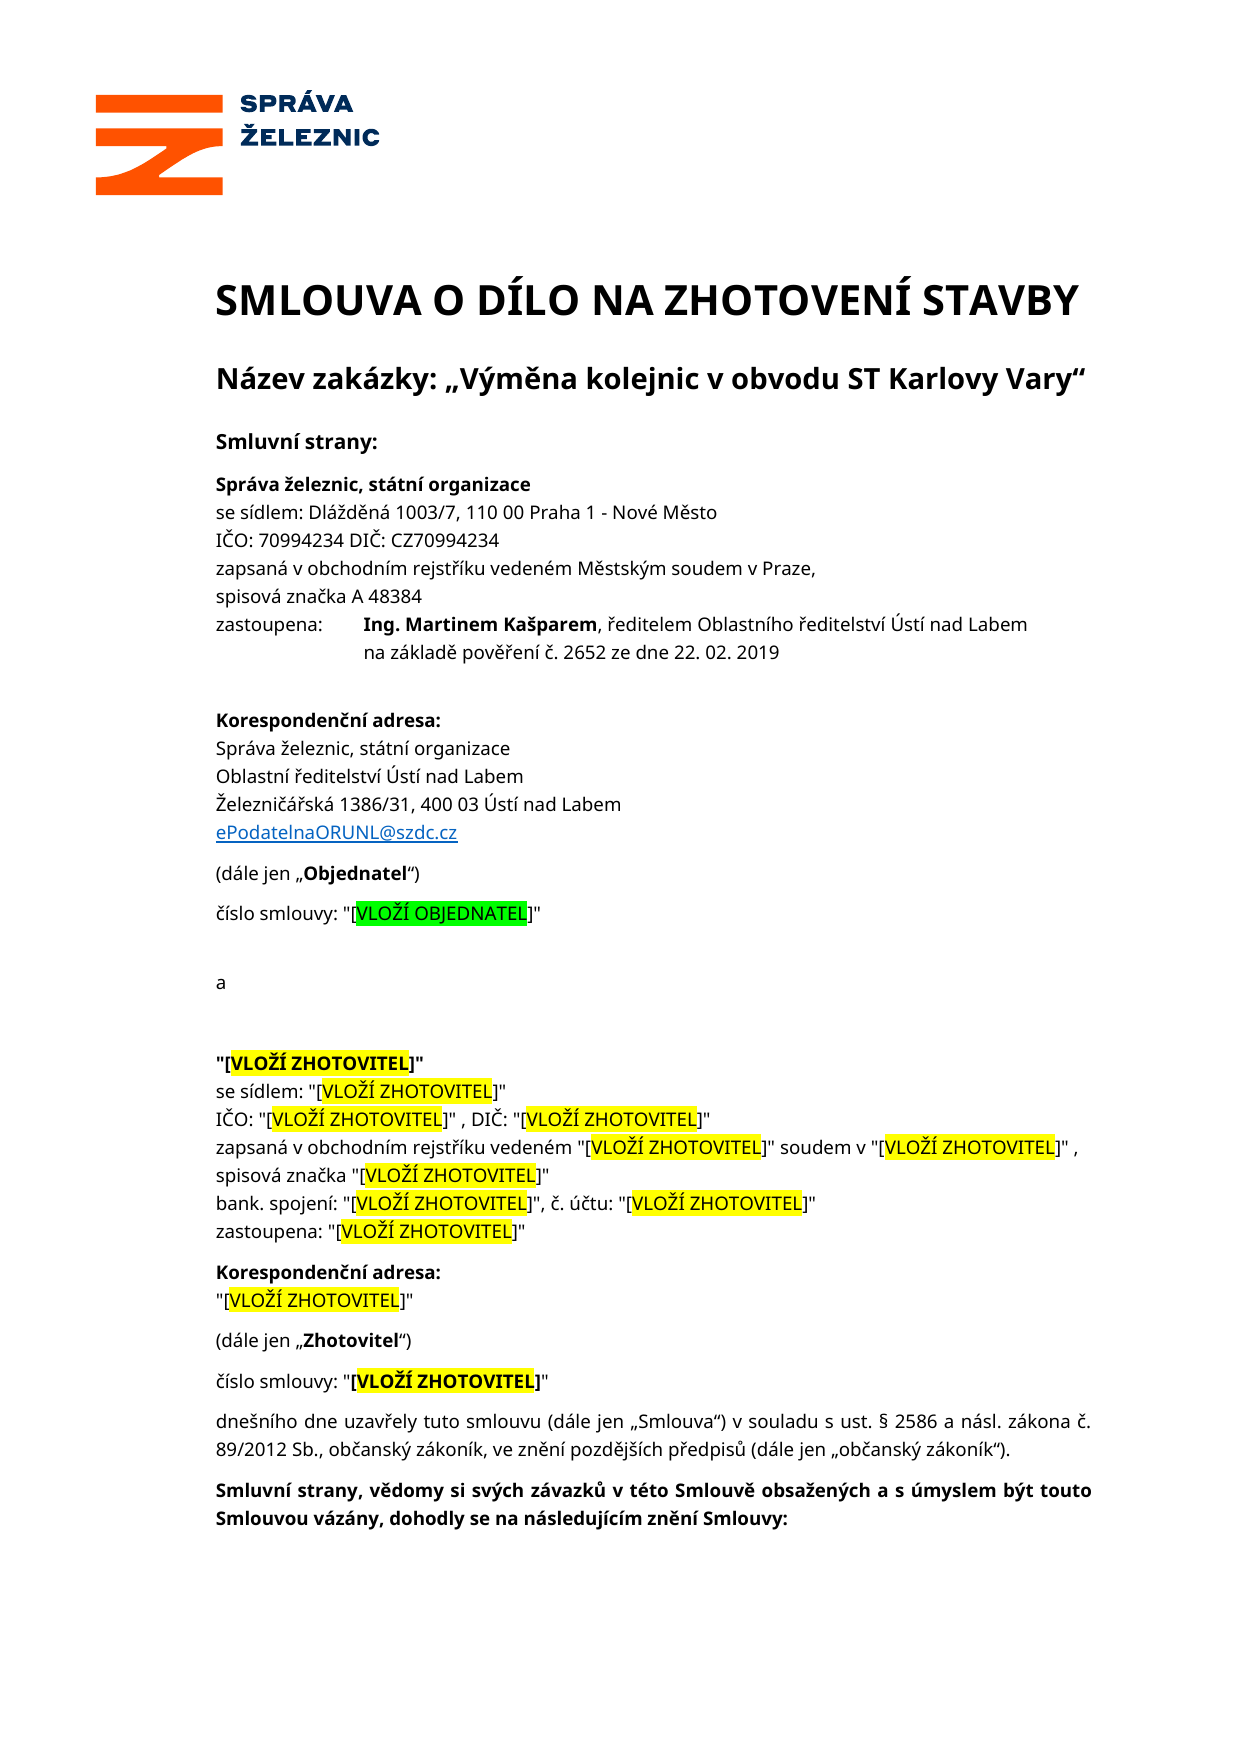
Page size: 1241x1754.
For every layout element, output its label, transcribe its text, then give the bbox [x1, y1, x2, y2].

text číslo smlouvy: "[VLOŽÍ OBJEDNATEL]" [527, 901, 1093, 926]
text IČO: "[VLOŽÍ ZHOTOVITEL]" , DIČ: "[VLOŽÍ ZHOTOVITEL]" [697, 1106, 1093, 1132]
text Smluvní strany, vědomy si svých závazků v této Smlouvě obsažených a s úmyslem být touto Smlouvou vázány, dohodly se na následujícím znění Smlouvy: [216, 1477, 1093, 1531]
text Smluvní strany: [216, 427, 1093, 456]
text Železničářská 1386/31, 400 03 Ústí nad Labem [216, 792, 1093, 817]
text "[VLOŽÍ ZHOTOVITEL]" [399, 1287, 1093, 1312]
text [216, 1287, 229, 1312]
text zastoupena: "[VLOŽÍ ZHOTOVITEL]" [216, 1218, 1093, 1244]
text "[VLOŽÍ ZHOTOVITEL]" [409, 1050, 1093, 1076]
text číslo smlouvy: "[VLOŽÍ OBJEDNATEL]" [216, 901, 356, 926]
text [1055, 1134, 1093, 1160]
text Název zakázky: „Výměna kolejnic v obvodu ST Karlovy Vary“ [216, 358, 1093, 398]
text zastoupena: Ing. Martinem Kašparem, ředitelem Oblastního ředitelství Ústí nad Labem [216, 611, 1093, 637]
text se sídlem: Dlážděná 1003/7, 110 00 Praha 1 - Nové Město [216, 499, 1093, 524]
text Správa železnic, státní organizace [216, 471, 1093, 496]
text a [216, 969, 1093, 995]
text spisová značka "[VLOŽÍ ZHOTOVITEL]" [216, 1162, 1093, 1188]
text zapsaná v obchodním rejstříku vedeném Městským soudem v Praze, [216, 555, 1093, 581]
text zapsaná v obchodním rejstříku vedeném "[VLOŽÍ ZHOTOVITEL]" soudem v "[VLOŽÍ ZHOTOVITEL]" , [216, 1134, 591, 1160]
text Oblastní ředitelství Ústí nad Labem [216, 764, 1093, 789]
text (dále jen „Zhotovitel“) [216, 1327, 1093, 1353]
text IČO: 70994234 DIČ: CZ70994234 [216, 527, 1093, 552]
text Korespondenční adresa: [216, 1259, 1093, 1284]
text se sídlem: "[VLOŽÍ ZHOTOVITEL]" [492, 1078, 1093, 1104]
text číslo smlouvy: "[VLOŽÍ ZHOTOVITEL]" [216, 1368, 357, 1393]
text spisová značka A 48384 [216, 583, 1093, 608]
text číslo smlouvy: "[VLOŽÍ ZHOTOVITEL]" [534, 1368, 1093, 1393]
text ePodatelnaORUNL@szdc.cz [216, 820, 1093, 845]
text bank. spojení: "[VLOŽÍ ZHOTOVITEL]", č. účtu: "[VLOŽÍ ZHOTOVITEL]" [802, 1190, 1093, 1216]
text se sídlem: "[VLOŽÍ ZHOTOVITEL]" [216, 1078, 322, 1104]
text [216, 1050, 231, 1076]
text SMLOUVA O DÍLO NA ZHOTOVENÍ STAVBY [216, 271, 1093, 328]
text na základě pověření č. 2652 ze dne 22. 02. 2019 [289, 639, 1093, 664]
text Korespondenční adresa: [216, 708, 1093, 733]
text dnešního dne uzavřely tuto smlouvu (dále jen „Smlouva“) v souladu s ust. § 2586 a násl. zákona č. 89/2012 Sb., občanský zákoník, ve znění pozdějších předpisů (dále jen „občanský zákoník“). [216, 1408, 1093, 1462]
text (dále jen „Objednatel“) [216, 860, 1093, 886]
text Správa železnic, státní organizace [216, 736, 1093, 761]
